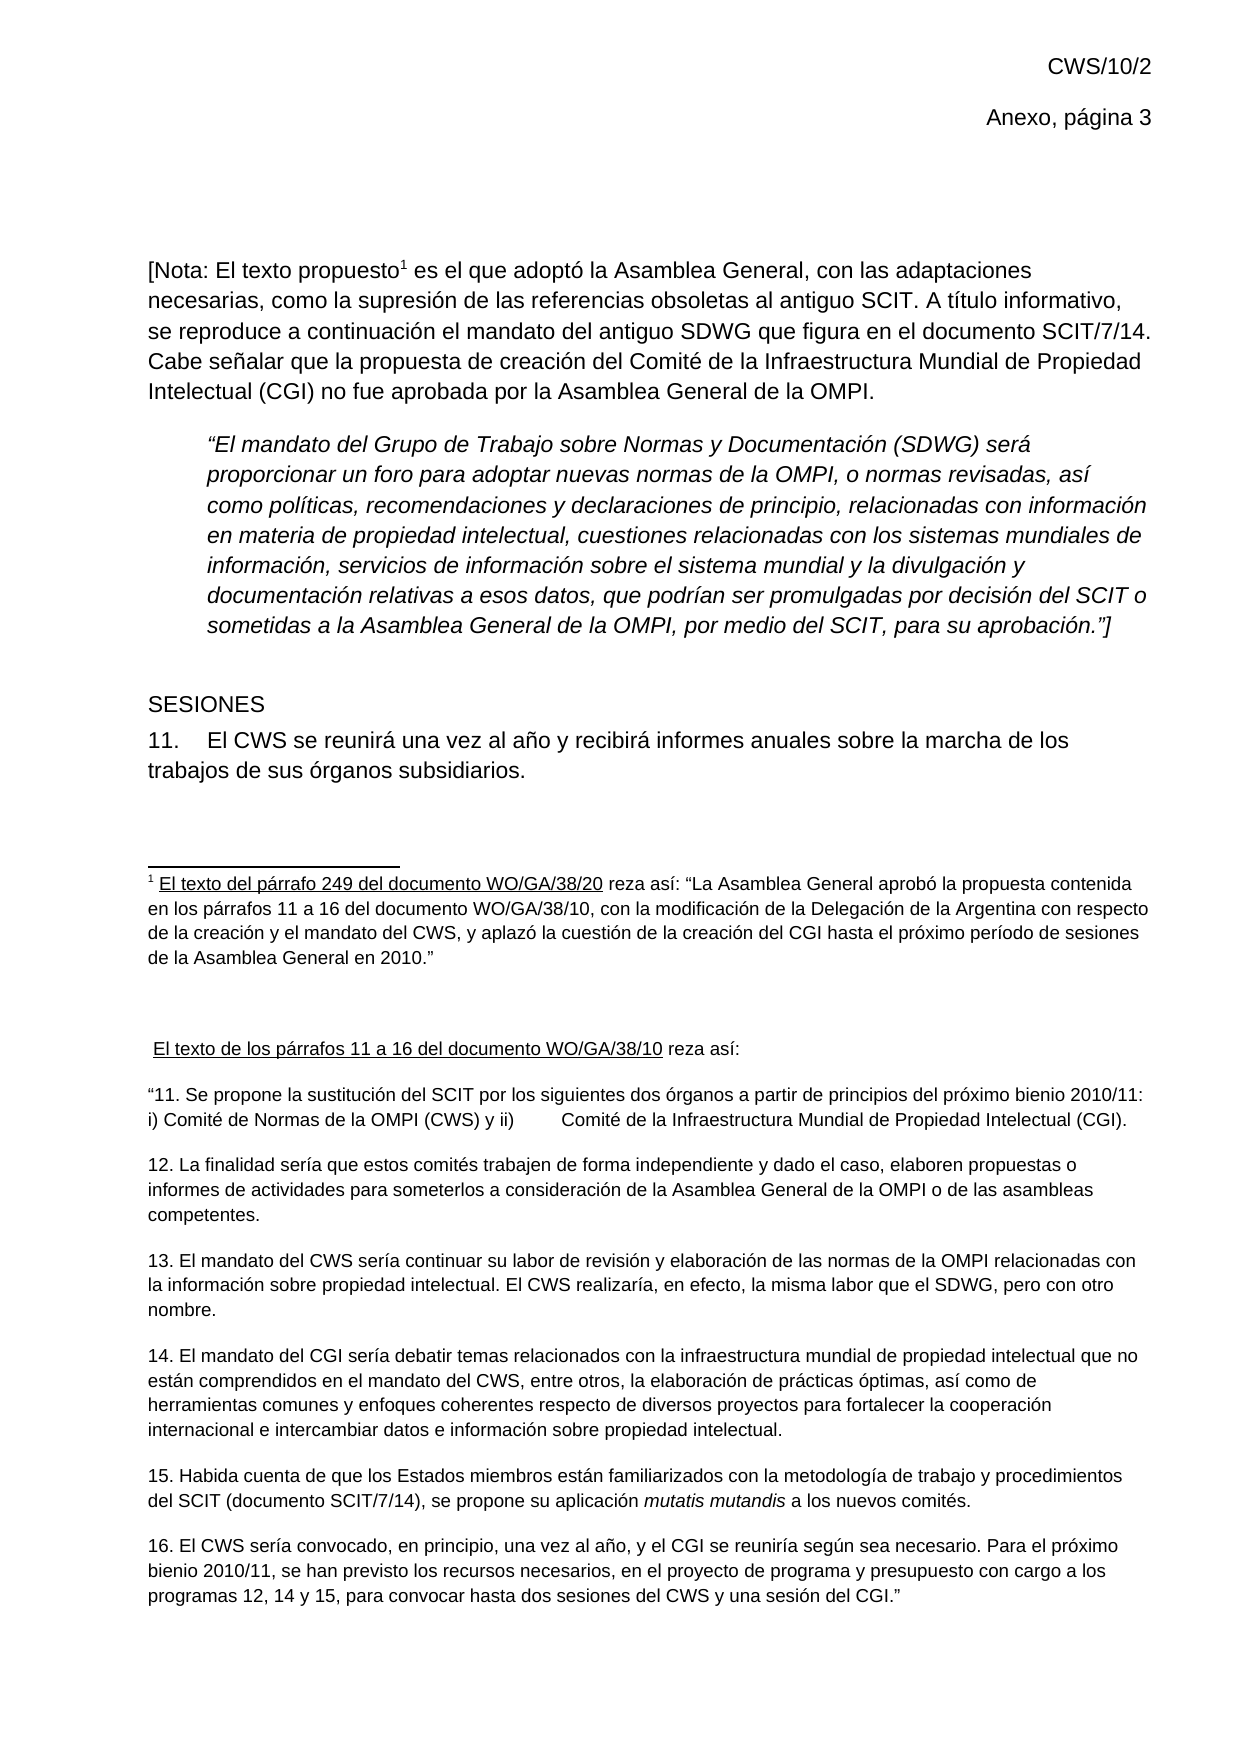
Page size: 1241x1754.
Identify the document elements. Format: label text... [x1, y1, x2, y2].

list [Nota: El texto propuesto es el que adoptó la Asamblea General, con las adaptaciones necesarias, como la supresión de las referencias obsoletas al antiguo SCIT. A título informativo, se reproduce a continuación el mandato del antiguo SDWG que figura en el documento SCIT/7/14. Cabe señalar que la propuesta de creación del Comité de la Infraestructura Mundial de Propiedad Intelectual (CGI) no fue aprobada por la Asamblea General de la OMPI. [148, 257, 1152, 404]
text El CWS se reunirá una vez al año y recibirá informes anuales sobre la marcha de los trabajos de sus órganos subsidiarios. [148, 727, 1152, 784]
subtitle SESIONES [148, 691, 1152, 717]
text “El mandato del Grupo de Trabajo sobre Normas y Documentación (SDWG) será proporcionar un foro para adoptar nuevas normas de la OMPI, o normas revisadas, así como políticas, recomendaciones y declaraciones de principio, relacionadas con información en materia de propiedad intelectual, cuestiones relacionadas con los sistemas mundiales de información, servicios de información sobre el sistema mundial y la divulgación y documentación relativas a esos datos, que podrían ser promulgadas por decisión del SCIT o sometidas a la Asamblea General de la OMPI, por medio del SCIT, para su aprobación.”] [207, 431, 1152, 639]
